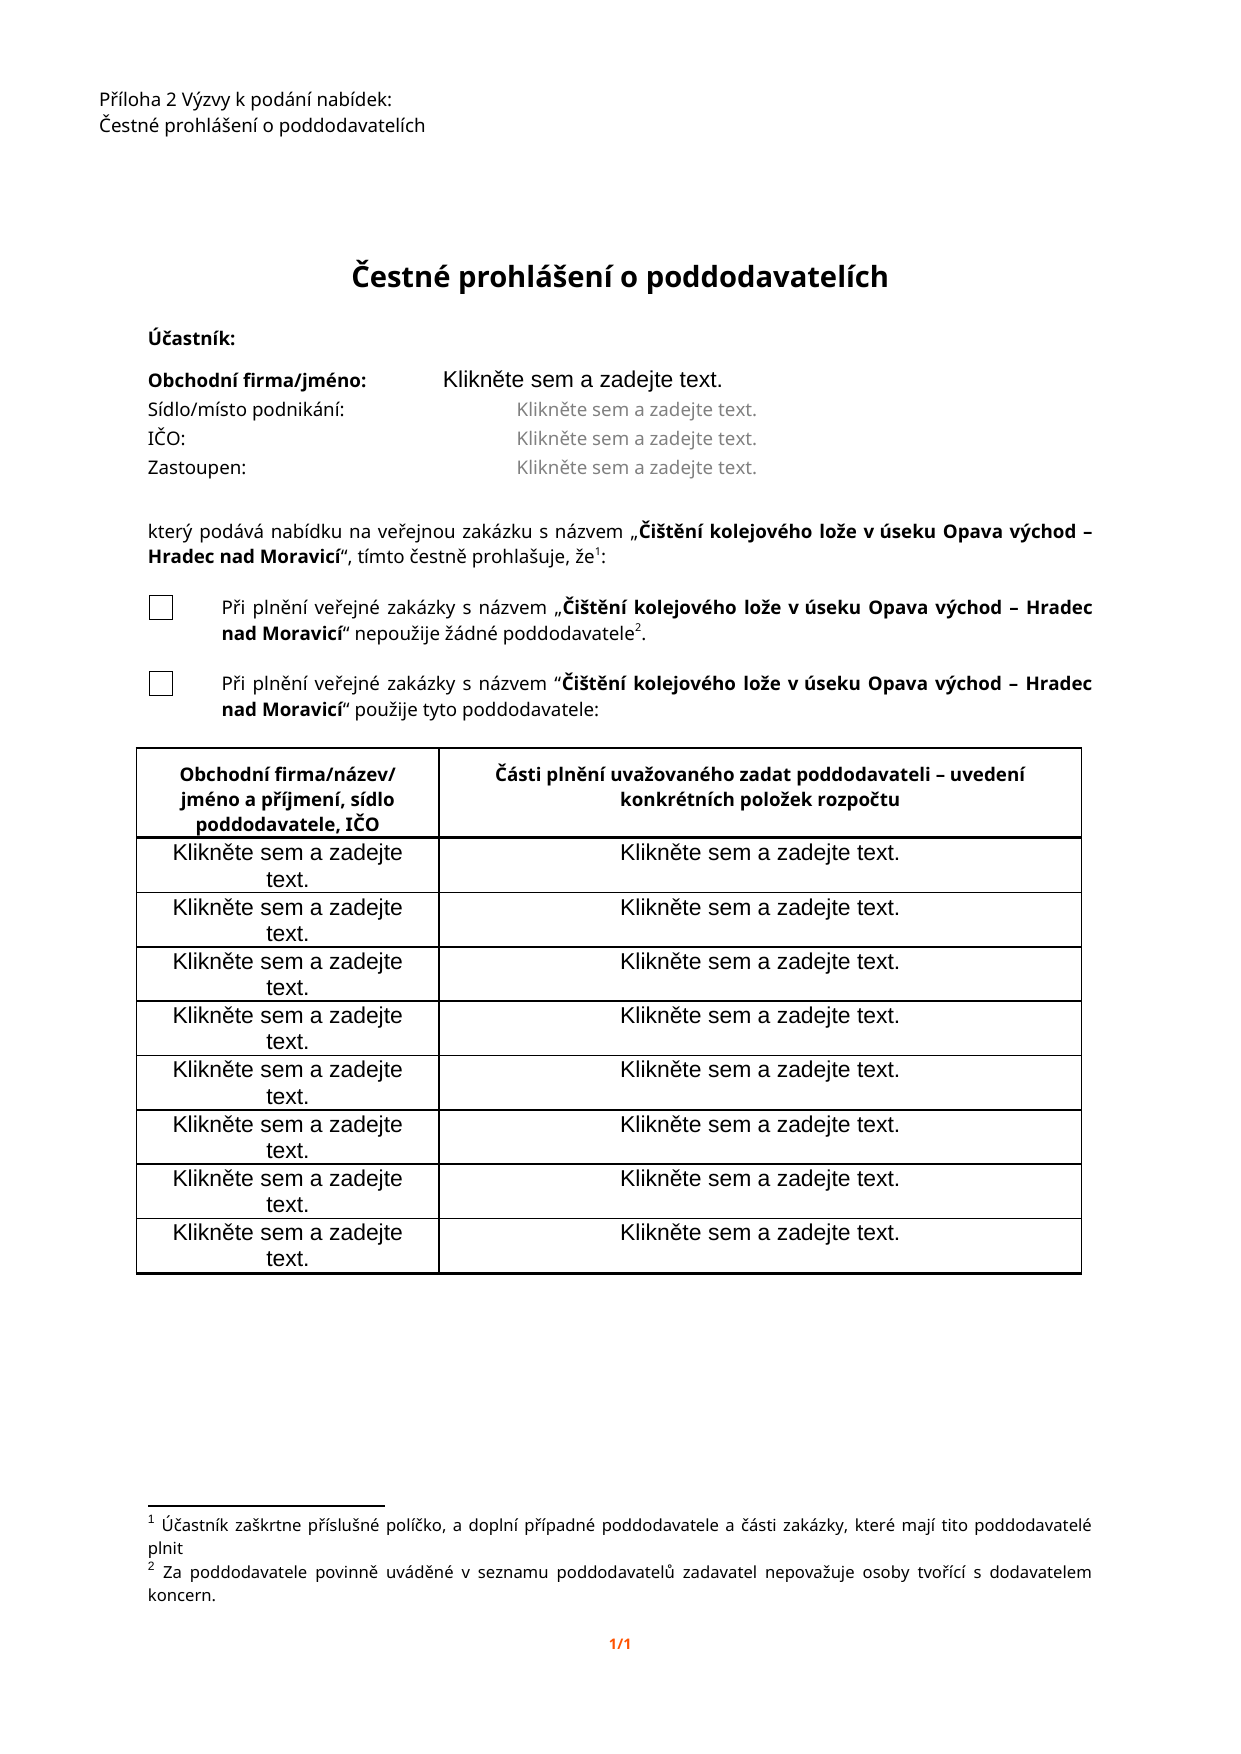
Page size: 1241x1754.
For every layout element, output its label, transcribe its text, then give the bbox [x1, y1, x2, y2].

text IČO: [148, 422, 1093, 451]
text Zastoupen: [148, 451, 1093, 480]
text který podává nabídku na veřejnou zakázku s názvem „Čištění kolejového lože v úseku Opava východ – Hradec nad Moravicí“, tímto čestně prohlašuje, že: [148, 518, 1093, 569]
text Obchodní firma/jméno: [148, 364, 1093, 393]
text Sídlo/místo podnikání: [148, 393, 1093, 422]
text Účastník: [148, 321, 1093, 352]
text Při plnění veřejné zakázky s názvem “Čištění kolejového lože v úseku Opava východ – Hradec nad Moravicí“ použije tyto poddodavatele: [148, 670, 1093, 721]
table_header Části plnění uvažovaného zadat poddodavateli – uvedení konkrétních položek rozpočtu [440, 749, 1081, 836]
title Čestné prohlášení o poddodavatelích [148, 256, 1093, 296]
table_header Obchodní firma/název/ jméno a příjmení, sídlo poddodavatele, IČO [137, 749, 438, 836]
text Při plnění veřejné zakázky s názvem „Čištění kolejového lože v úseku Opava východ – Hradec nad Moravicí“ nepoužije žádné poddodavatele. [148, 594, 1093, 645]
